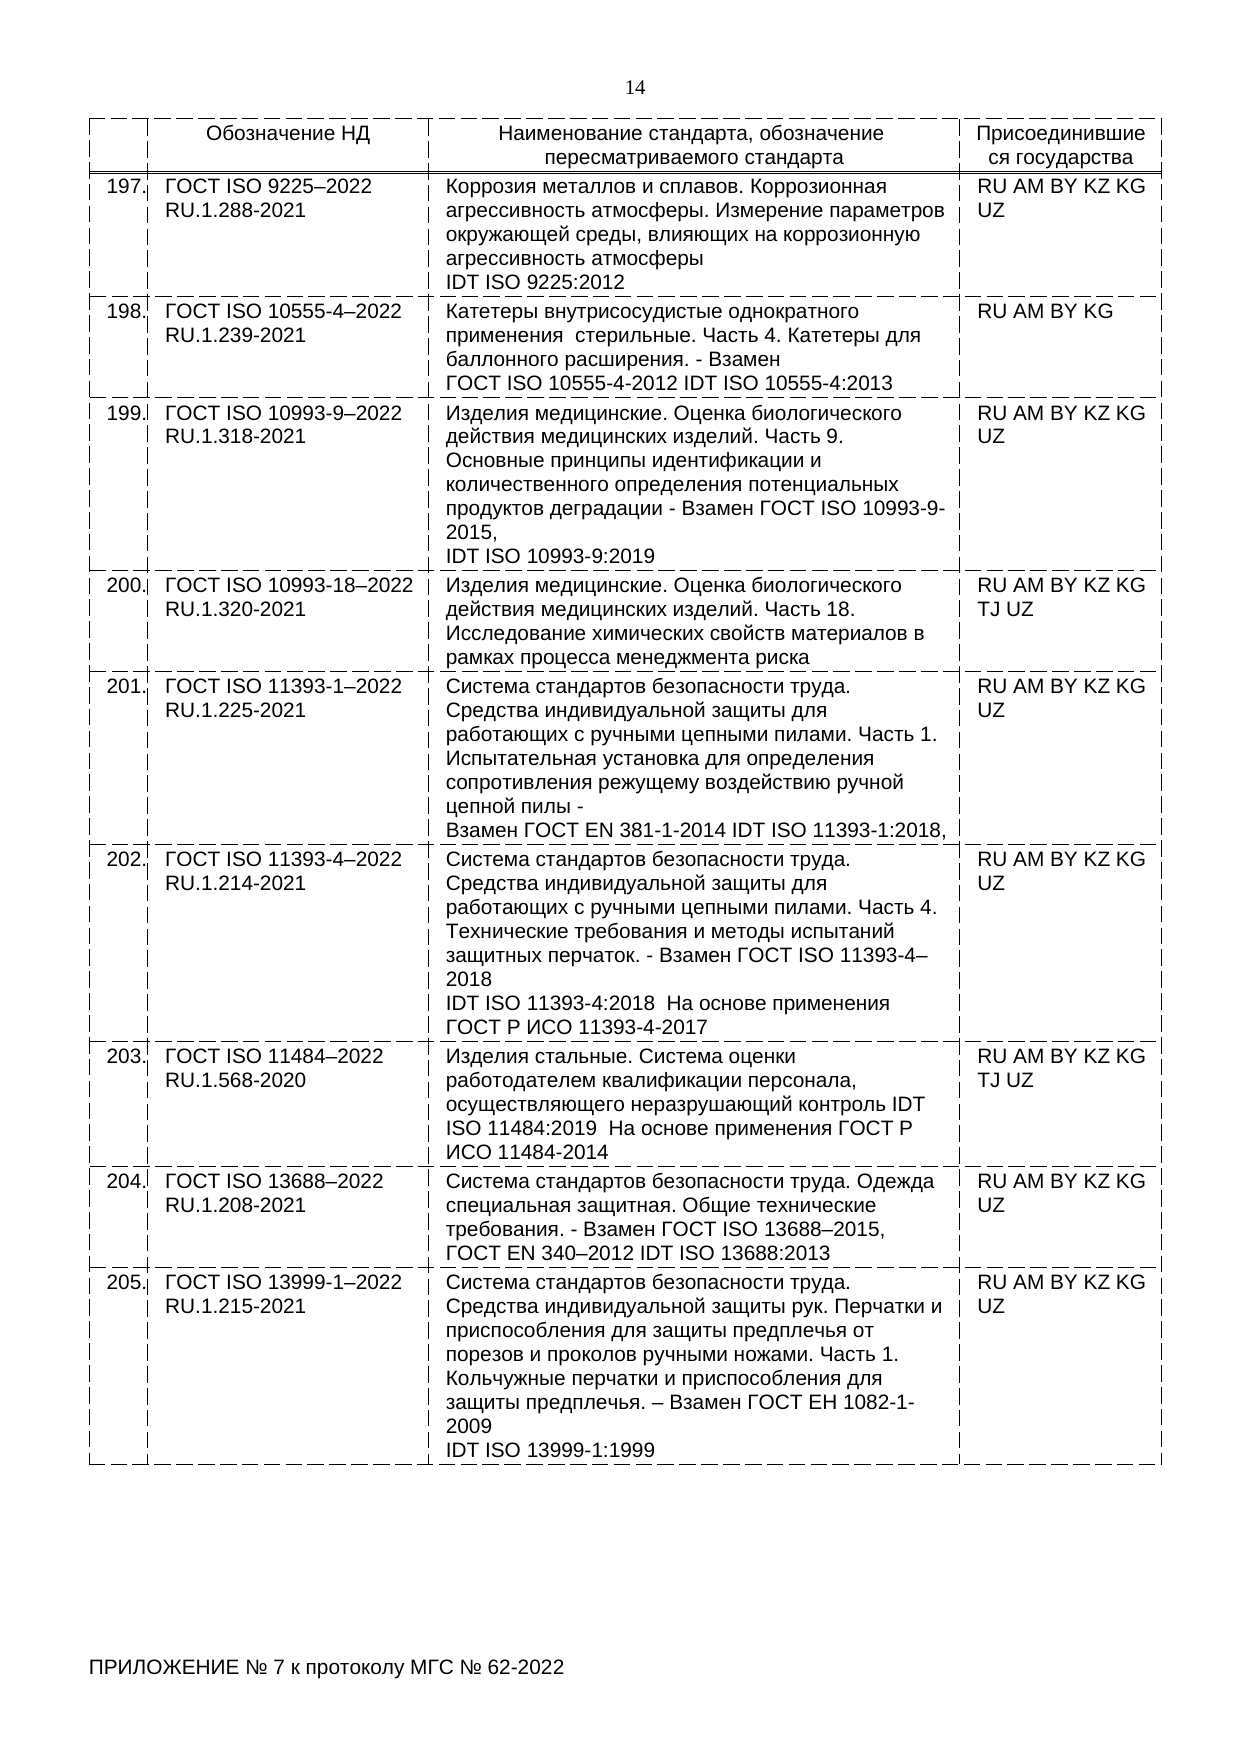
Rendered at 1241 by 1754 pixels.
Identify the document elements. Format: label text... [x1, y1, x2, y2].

table_cell [89, 397, 148, 570]
table_cell Система стандартов безопасности труда. Средства индивидуальной защиты рук. Перчатки и приспособления для защиты предплечья от порезов и проколов ручными ножами. Часть 1. Кольчужные перчатки и приспособления для защиты предплечья. – Взамен ГОСТ ЕН 1082-1-2009 IDT ISO 13999-1:1999 [428, 1267, 960, 1464]
table_cell Система стандартов безопасности труда. Средства индивидуальной защиты для работающих с ручными цепными пилами. Часть 4. Технические требования и методы испытаний защитных перчаток. - Взамен ГОСТ ISO 11393-4–2018 IDT ISO 11393-4:2018 На основе применения ГОСТ Р ИСО 11393-4-2017 [428, 844, 960, 1041]
table_header [89, 118, 148, 171]
table_cell Система стандартов безопасности труда. Одежда специальная защитная. Общие технические требования. - Взамен ГОСТ ISO 13688–2015, ГОСТ EN 340–2012 IDT ISO 13688:2013 [428, 1166, 960, 1267]
table_cell RU AM BY KZ KG UZ [960, 397, 1162, 570]
table_cell ГОСТ ISO 13999-1–2022 RU.1.215-2021 [148, 1267, 428, 1464]
table_header Присоединившиеся государства [960, 118, 1162, 171]
table_cell [89, 1041, 148, 1166]
table_cell [89, 1267, 148, 1464]
table_cell Коррозия металлов и сплавов. Коррозионная агрессивность атмосферы. Измерение параметров окружающей среды, влияющих на коррозионную агрессивность атмосферы IDT ISO 9225:2012 [428, 174, 960, 296]
table_cell RU AM BY KG [960, 296, 1162, 397]
table_cell [89, 296, 148, 397]
table_cell RU AM BY KZ KG UZ [960, 1166, 1162, 1267]
table_cell ГОСТ ISO 11393-1–2022 RU.1.225-2021 [148, 671, 428, 844]
table_cell [89, 844, 148, 1041]
table_cell ГОСТ ISO 10993-18–2022 RU.1.320-2021 [148, 570, 428, 671]
table_cell [89, 1166, 148, 1267]
table_cell RU AM BY KZ KG TJ UZ [960, 1041, 1162, 1166]
table_cell RU AM BY KZ KG TJ UZ [960, 570, 1162, 671]
table_cell RU AM BY KZ KG UZ [960, 671, 1162, 844]
table_cell Изделия стальные. Система оценки работодателем квалификации персонала, осуществляющего неразрушающий контроль IDT ISO 11484:2019 На основе применения ГОСТ Р ИСО 11484-2014 [428, 1041, 960, 1166]
table_cell ГОСТ ISO 10993-9–2022 RU.1.318-2021 [148, 397, 428, 570]
table_cell [89, 570, 148, 671]
table_cell ГОСТ ISO 9225–2022 RU.1.288-2021 [148, 174, 428, 296]
table_cell ГОСТ ISO 10555-4–2022 RU.1.239-2021 [148, 296, 428, 397]
table_header Обозначение НД [148, 118, 428, 171]
table_cell ГОСТ ISO 11393-4–2022 RU.1.214-2021 [148, 844, 428, 1041]
table_cell [89, 671, 148, 844]
table_cell RU AM BY KZ KG UZ [960, 174, 1162, 296]
table_header Наименование стандарта, обозначение пересматриваемого стандарта [428, 118, 960, 171]
table_cell ГОСТ ISO 11484–2022 RU.1.568-2020 [148, 1041, 428, 1166]
table_cell Система стандартов безопасности труда. Средства индивидуальной защиты для работающих с ручными цепными пилами. Часть 1. Испытательная установка для определения сопротивления режущему воздействию ручной цепной пилы - Взамен ГОСТ EN 381-1-2014 IDT ISO 11393-1:2018, [428, 671, 960, 844]
table_cell RU AM BY KZ KG UZ [960, 1267, 1162, 1464]
table_cell Изделия медицинские. Оценка биологического действия медицинских изделий. Часть 9. Основные принципы идентификации и количественного определения потенциальных продуктов деградации - Взамен ГОСТ ISO 10993-9-2015, IDT ISO 10993-9:2019 [428, 397, 960, 570]
table_cell RU AM BY KZ KG UZ [960, 844, 1162, 1041]
table_cell [89, 174, 148, 296]
table_cell Катетеры внутрисосудистые однократного применения стерильные. Часть 4. Катетеры для баллонного расширения. - Взамен ГОСТ ISO 10555-4-2012 IDT ISO 10555-4:2013 [428, 296, 960, 397]
table_cell ГОСТ ISO 13688–2022 RU.1.208-2021 [148, 1166, 428, 1267]
table_cell Изделия медицинские. Оценка биологического действия медицинских изделий. Часть 18. Исследование химических свойств материалов в рамках процесса менеджмента риска [428, 570, 960, 671]
